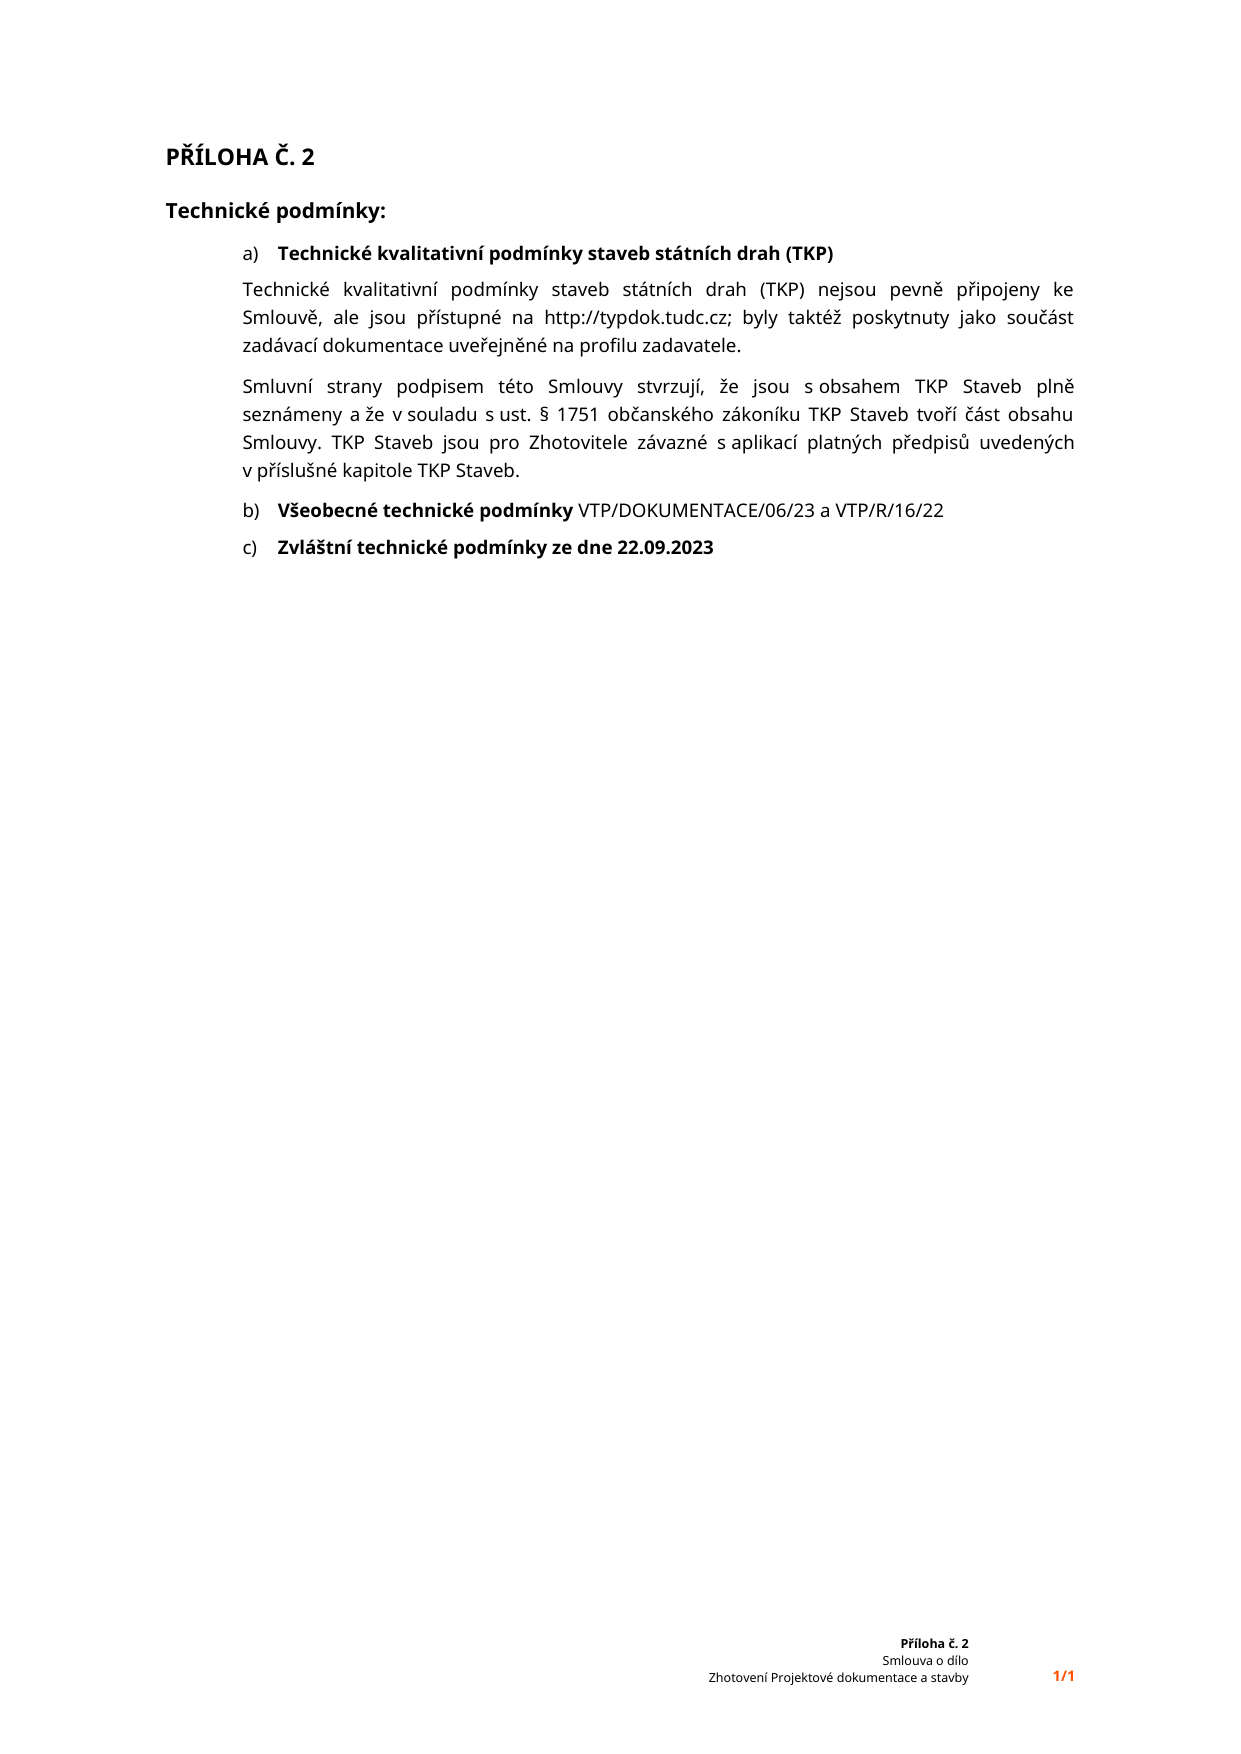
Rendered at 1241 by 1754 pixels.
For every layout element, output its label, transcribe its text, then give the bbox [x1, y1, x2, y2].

text Příloha č. 2 [165, 141, 1075, 173]
text Technické podmínky: [165, 197, 1075, 225]
text Technické kvalitativní podmínky staveb státních drah (TKP) nejsou pevně připojeny ke Smlouvě, ale jsou přístupné na http://typdok.tudc.cz; byly taktéž poskytnuty jako součást zadávací dokumentace uveřejněné na profilu zadavatele. [242, 277, 1075, 358]
list Technické kvalitativní podmínky staveb státních drah (TKP) [242, 240, 1075, 266]
text Zvláštní technické podmínky ze dne 22.09.2023 [242, 534, 1075, 560]
text Všeobecné technické podmínky VTP/DOKUMENTACE/06/23 a VTP/R/16/22 [242, 498, 1075, 523]
text Smluvní strany podpisem této Smlouvy stvrzují, že jsou s obsahem TKP Staveb plně seznámeny a že v souladu s ust. § 1751 občanského zákoníku TKP Staveb tvoří část obsahu Smlouvy. TKP Staveb jsou pro Zhotovitele závazné s aplikací platných předpisů uvedených v příslušné kapitole TKP Staveb. [242, 373, 1075, 483]
